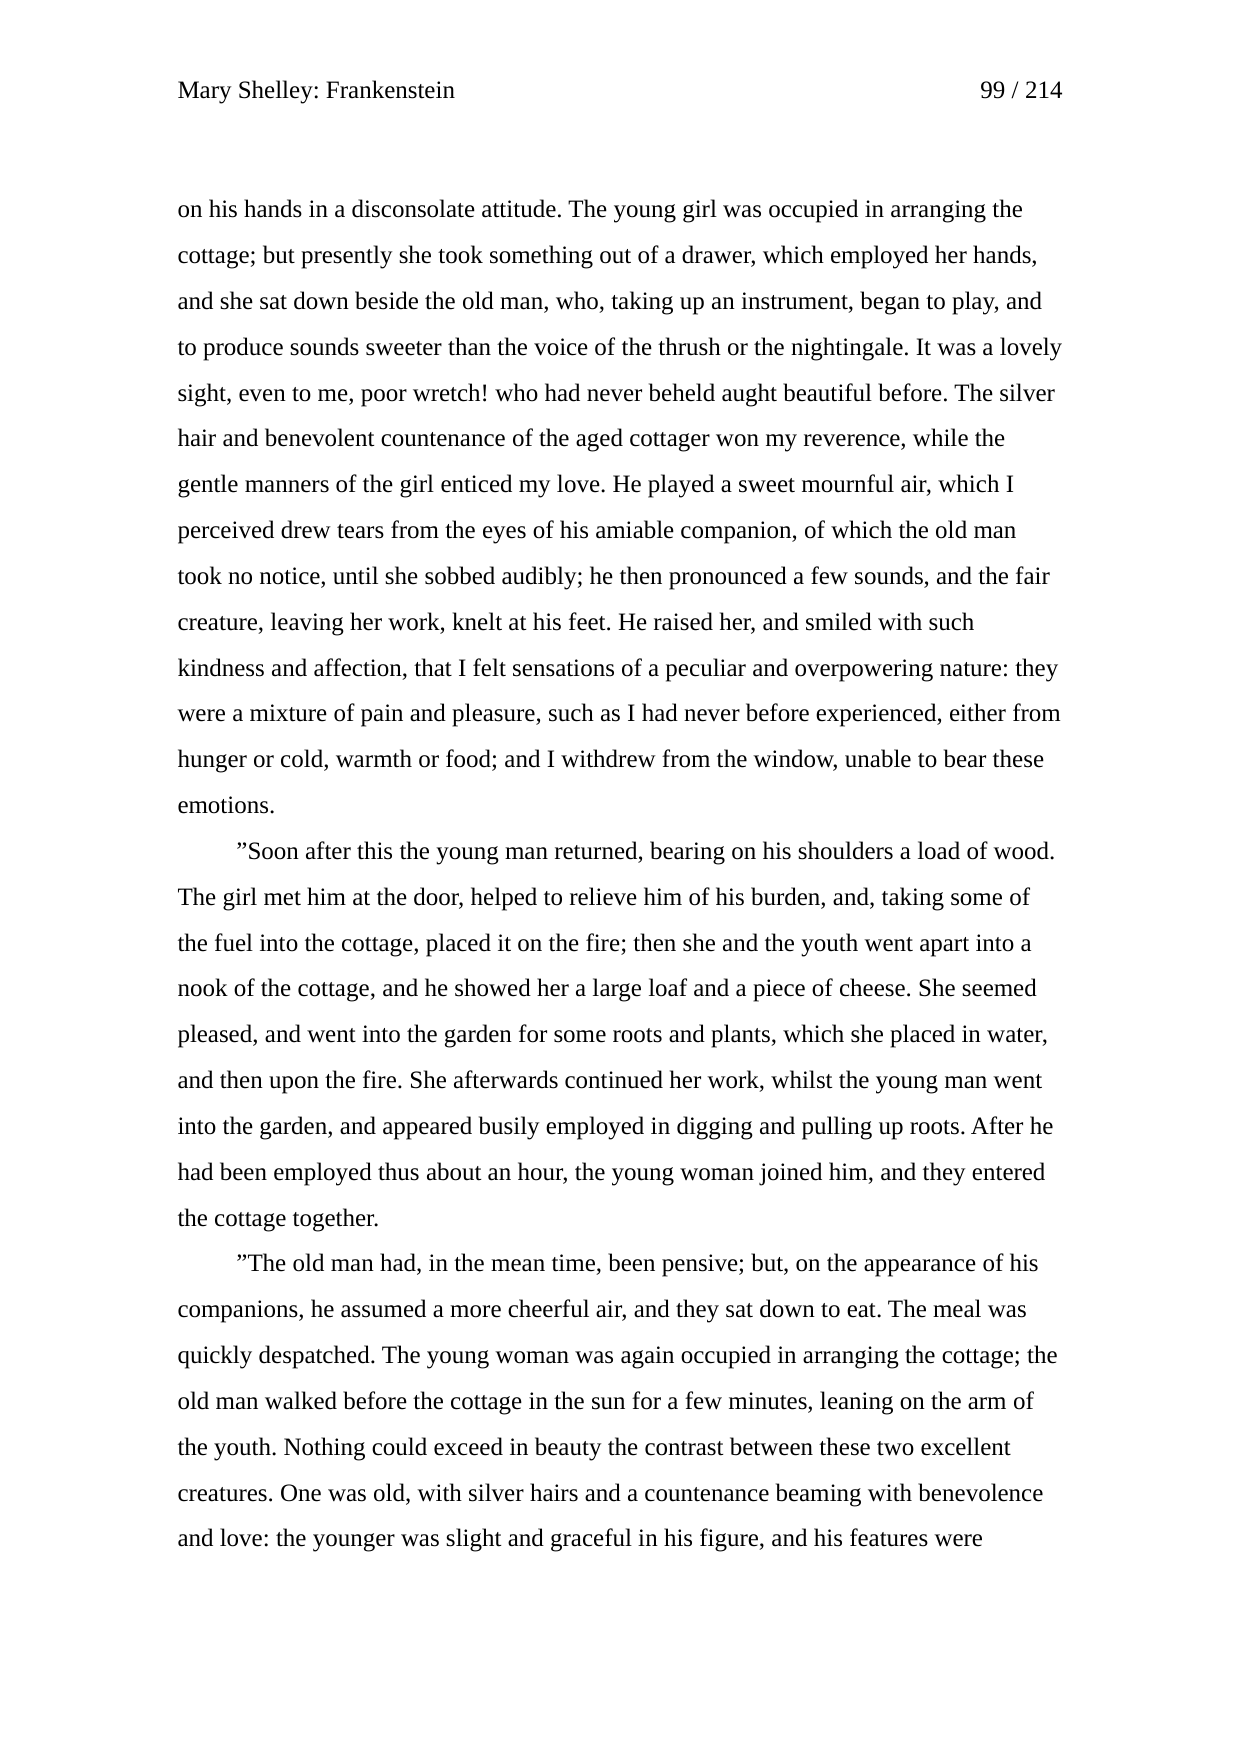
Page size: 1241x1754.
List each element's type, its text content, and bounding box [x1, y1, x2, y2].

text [177, 1231, 1063, 1552]
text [177, 177, 1063, 819]
text ”Soon after this the young man returned, bearing on his shoulders a load of wood. The girl met him at the door, helped to relieve him of his burden, and, taking some of the fuel into the cottage, placed it on the fire; then she and the youth went apart into a nook of the cottage, and he showed her a large loaf and a piece of cheese. She seemed pleased, and went into the garden for some roots and plants, which she placed in water, and then upon the fire. She afterwards continued her work, whilst the young man went into the garden, and appeared busily employed in digging and pulling up roots. After he had been employed thus about an hour, the young woman joined him, and they entered the cottage together. [177, 819, 1063, 1231]
